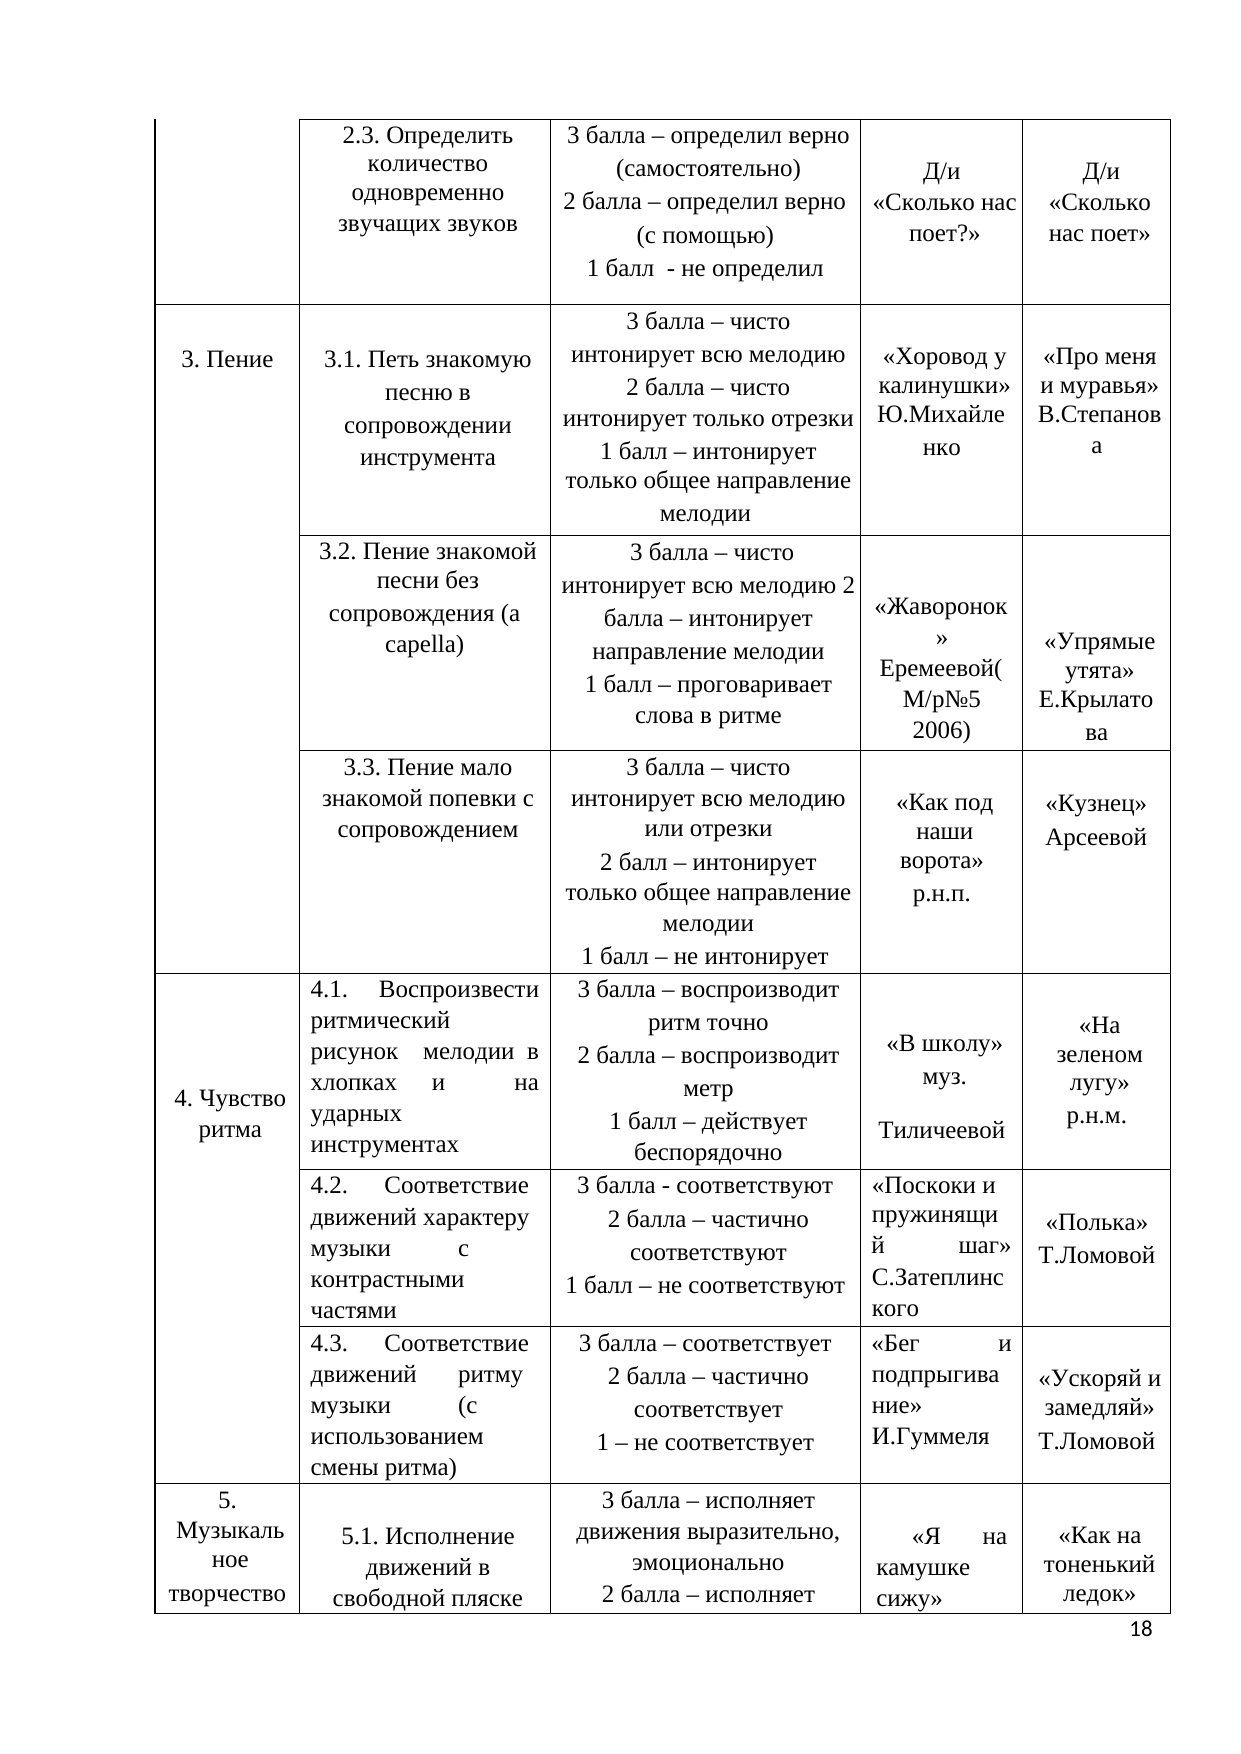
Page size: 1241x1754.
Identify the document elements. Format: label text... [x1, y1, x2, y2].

table_cell 3. Пение [156, 305, 299, 972]
table_cell «Полька» Т.Ломовой [1023, 1170, 1170, 1326]
table_cell 4.3. Соответствие движений ритму музыки (с использованием смены ритма) [300, 1327, 550, 1483]
table_cell 3 балла – воспроизводит ритм точно 2 балла – воспроизводит метр 1 балл – действует беспорядочно [551, 974, 860, 1169]
table_cell «Как под наши ворота» р.н.п. [861, 751, 1022, 972]
table_cell Д/и «Сколько нас поет?» [861, 120, 1022, 304]
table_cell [1023, 1484, 1170, 1613]
table_cell «Упрямые утята» Е.Крылато ва [1023, 536, 1170, 750]
table_cell «Поскоки и пружинящи й шаг» С.Затеплинс кого [861, 1170, 1022, 1326]
table_cell «Жаворонок » Еремеевой( М/р№5 2006) [861, 536, 1022, 750]
table_cell «Хоровод у калинушки» Ю.Михайле нко [861, 305, 1022, 535]
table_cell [551, 1484, 860, 1613]
table_cell 4.2. Соответствие движений характеру музыки с контрастными частями [300, 1170, 550, 1326]
table_cell 4. Чувство ритма [156, 974, 299, 1483]
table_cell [156, 1484, 299, 1613]
table_cell 3 балла – соответствует 2 балла – частично соответствует 1 – не соответствует [551, 1327, 860, 1483]
table_cell 3.1. Петь знакомую песню в сопровождении инструмента [300, 305, 550, 535]
table_cell 3 балла - соответствуют 2 балла – частично соответствуют 1 балл – не соответствуют [551, 1170, 860, 1326]
table_cell 3 балла – определил верно (самостоятельно) 2 балла – определил верно (с помощью) 1 балл - не определил [551, 120, 860, 304]
table_cell 2.3. Определить количество одновременно звучащих звуков [300, 120, 550, 304]
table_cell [300, 1484, 550, 1613]
table_cell «Ускоряй и замедляй» Т.Ломовой [1023, 1327, 1170, 1483]
table_cell 3 балла – чисто интонирует всю мелодию 2 балла – чисто интонирует только отрезки 1 балл – интонирует только общее направление мелодии [551, 305, 860, 535]
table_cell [861, 1484, 1022, 1613]
table_cell «Бег и подпрыгива ние» И.Гуммеля [861, 1327, 1022, 1483]
table_cell 4.1. Воспроизвести ритмический рисунок мелодии в хлопках и на ударных инструментах [300, 974, 550, 1169]
table_cell «На зеленом лугу» р.н.м. [1023, 974, 1170, 1169]
table_cell «В школу» муз. Тиличеевой [861, 974, 1022, 1169]
table_cell 3 балла – чисто интонирует всю мелодию 2 балла – интонирует направление мелодии 1 балл – проговаривает слова в ритме [551, 536, 860, 750]
table_cell 3.3. Пение мало знакомой попевки с сопровождением [300, 751, 550, 972]
table_cell 3.2. Пение знакомой песни без сопровождения (a capella) [300, 536, 550, 750]
table_cell Д/и «Сколько нас поет» [1023, 120, 1170, 304]
table_cell «Про меня и муравья» В.Степанов а [1023, 305, 1170, 535]
table_cell 3 балла – чисто интонирует всю мелодию или отрезки 2 балл – интонирует только общее направление мелодии 1 балл – не интонирует [551, 751, 860, 972]
table_cell «Кузнец» Арсеевой [1023, 751, 1170, 972]
